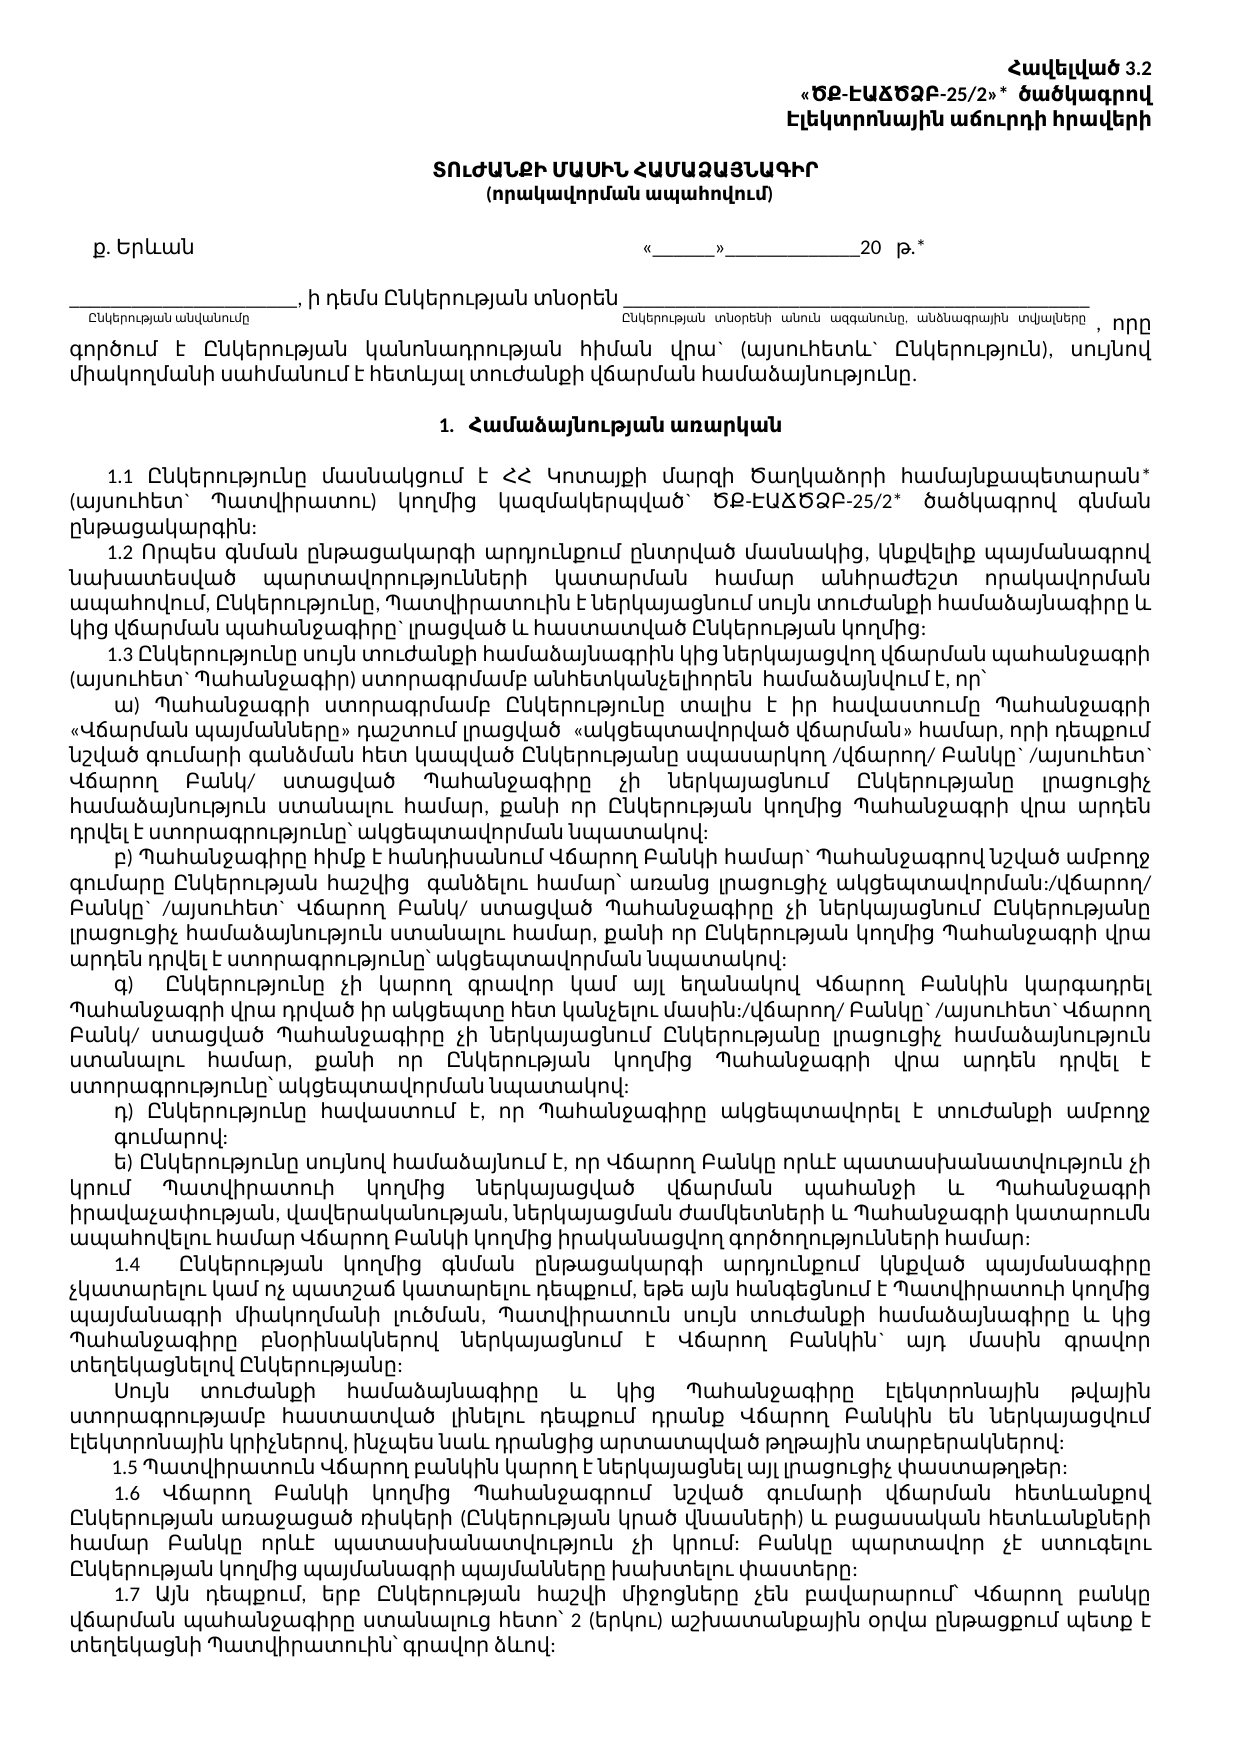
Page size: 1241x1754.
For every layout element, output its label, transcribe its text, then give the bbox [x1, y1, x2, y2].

text դ) Ընկերությունը հավաստում է, որ Պահանջագիրը ակցեպտավորել է տուժանքի ամբողջ գումարով: [113, 1098, 1152, 1149]
text Սույն տուժանքի համաձայնագիրը և կից Պահանջագիրը էլեկտրոնային թվային ստորագրությամբ հաստատված լինելու դեպքում դրանք Վճարող Բանկին են ներկայացվում էլեկտրոնային կրիչներով, ինչպես նաև դրանցից արտատպված թղթային տարբերակներով: [69, 1378, 1152, 1454]
text բ) Պահանջագիրը հիմք է հանդիսանում Վճարող Բանկի համար` Պահանջագրով նշված ամբողջ գումարը Ընկերության հաշվից գանձելու համար՝ առանց լրացուցիչ ակցեպտավորման:/վճարող/ Բանկը` /այսուհետ` Վճարող Բանկ/ ստացված Պահանջագիրը չի ներկայացնում Ընկերությանը լրացուցիչ համաձայնություն ստանալու համար, քանի որ Ընկերության կողմից Պահանջագրի վրա արդեն դրվել է ստորագրությունը՝ ակցեպտավորման նպատակով: [69, 844, 1152, 971]
text 1.5 Պատվիրատուն Վճարող բանկին կարող է ներկայացնել այլ լրացուցիչ փաստաթղթեր: [69, 1454, 1152, 1480]
text 1.3 Ընկերությունը սույն տուժանքի համաձայնագրին կից ներկայացվող վճարման պահանջագրի (այսուհետ` Պահանջագիր) ստորագրմամբ անհետկանչելիորեն համաձայնվում է, որ՝ [69, 641, 1152, 692]
text 1. Համաձայնության առարկան [69, 412, 1152, 438]
text Էլեկտրոնային աճուրդի հրավերի [69, 106, 1152, 132]
text ք. Երևան «______»_____________20 թ.* [69, 234, 1152, 260]
text (որակավորման ապահովում) [69, 183, 1152, 206]
text 1.4 Ընկերության կողմից գնման ընթացակարգի արդյունքում կնքված պայմանագիրը չկատարելու կամ ոչ պատշաճ կատարելու դեպքում, եթե այն հանգեցնում է Պատվիրատուի կողմից պայմանագրի միակողմանի լուծման, Պատվիրատուն սույն տուժանքի համաձայնագիրը և կից Պահանջագիրը բնօրինակներով ներկայացնում է Վճարող Բանկին` այդ մասին գրավոր տեղեկացնելով Ընկերությանը: [69, 1251, 1152, 1378]
text Ընկերության անվանումը Ընկերության տնօրենի անուն ազգանունը, անձնագրային տվյալները , որը գործում է Ընկերության կանոնադրության հիման վրա` (այսուհետև` Ընկերություն), սույնով միակողմանի սահմանում է հետևյալ տուժանքի վճարման համաձայնությունը. [69, 311, 1152, 387]
text ______________________, ի դեմս Ընկերության տնօրեն _____________________________________________ [69, 285, 1152, 311]
text Հավելված 3.2 [69, 56, 1152, 81]
text «ԾՔ-ԷԱՃԾՁԲ-25/2»* ծածկագրով [69, 81, 1152, 106]
text ՏՈւԺԱՆՔԻ ՄԱՍԻՆ ՀԱՄԱՁԱՅՆԱԳԻՐ [69, 157, 1152, 183]
text գ) Ընկերությունը չի կարող գրավոր կամ այլ եղանակով Վճարող Բանկին կարգադրել Պահանջագրի վրա դրված իր ակցեպտը հետ կանչելու մասին:/վճարող/ Բանկը` /այսուհետ` Վճարող Բանկ/ ստացված Պահանջագիրը չի ներկայացնում Ընկերությանը լրացուցիչ համաձայնություն ստանալու համար, քանի որ Ընկերության կողմից Պահանջագրի վրա արդեն դրվել է ստորագրությունը՝ ակցեպտավորման նպատակով: [69, 971, 1152, 1098]
text 1.2 Որպես գնման ընթացակարգի արդյունքում ընտրված մասնակից, կնքվելիք պայմանագրով նախատեսված պարտավորությունների կատարման համար անհրաժեշտ որակավորման ապահովում, Ընկերությունը, Պատվիրատուին է ներկայացնում սույն տուժանքի համաձայնագիրը և կից վճարման պահանջագիրը` լրացված և հաստատված Ընկերության կողմից: [69, 539, 1152, 641]
text 1.1 Ընկերությունը մասնակցում է ՀՀ Կոտայքի մարզի Ծաղկաձորի համայնքապետարան* (այսուհետ` Պատվիրատու) կողմից կազմակերպված` ԾՔ-ԷԱՃԾՁԲ-25/2* ծածկագրով գնման ընթացակարգին: [69, 463, 1152, 539]
text ա) Պահանջագրի ստորագրմամբ Ընկերությունը տալիս է իր հավաստումը Պահանջագրի «Վճարման պայմանները» դաշտում լրացված «ակցեպտավորված վճարման» համար, որի դեպքում նշված գումարի գանձման հետ կապված Ընկերությանը սպասարկող /վճարող/ Բանկը` /այսուհետ` Վճարող Բանկ/ ստացված Պահանջագիրը չի ներկայացնում Ընկերությանը լրացուցիչ համաձայնություն ստանալու համար, քանի որ Ընկերության կողմից Պահանջագրի վրա արդեն դրվել է ստորագրությունը՝ ակցեպտավորման նպատակով: [69, 692, 1152, 844]
text ե) Ընկերությունը սույնով համաձայնում է, որ Վճարող Բանկը որևէ պատասխանատվություն չի կրում Պատվիրատուի կողմից ներկայացված վճարման պահանջի և Պահանջագրի իրավաչափության, վավերականության, ներկայացման ժամկետների և Պահանջագրի կատարումն ապահովելու համար Վճարող Բանկի կողմից իրականացվող գործողությունների համար: [69, 1149, 1152, 1251]
text 1.7 Այն դեպքում, երբ Ընկերության հաշվի միջոցները չեն բավարարում՝ Վճարող բանկը վճարման պահանջագիրը ստանալուց հետո՝ 2 (երկու) աշխատանքային օրվա ընթացքում պետք է տեղեկացնի Պատվիրատուին՝ գրավոր ձևով: [69, 1581, 1152, 1658]
text 1.6 Վճարող Բանկի կողմից Պահանջագրում նշված գումարի վճարման հետևանքով Ընկերության առաջացած ռիսկերի (Ընկերության կրած վնասների) և բացասական հետևանքների համար Բանկը որևէ պատասխանատվություն չի կրում: Բանկը պարտավոր չէ ստուգելու Ընկերության կողմից պայմանագրի պայմանները խախտելու փաստերը: [69, 1480, 1152, 1581]
